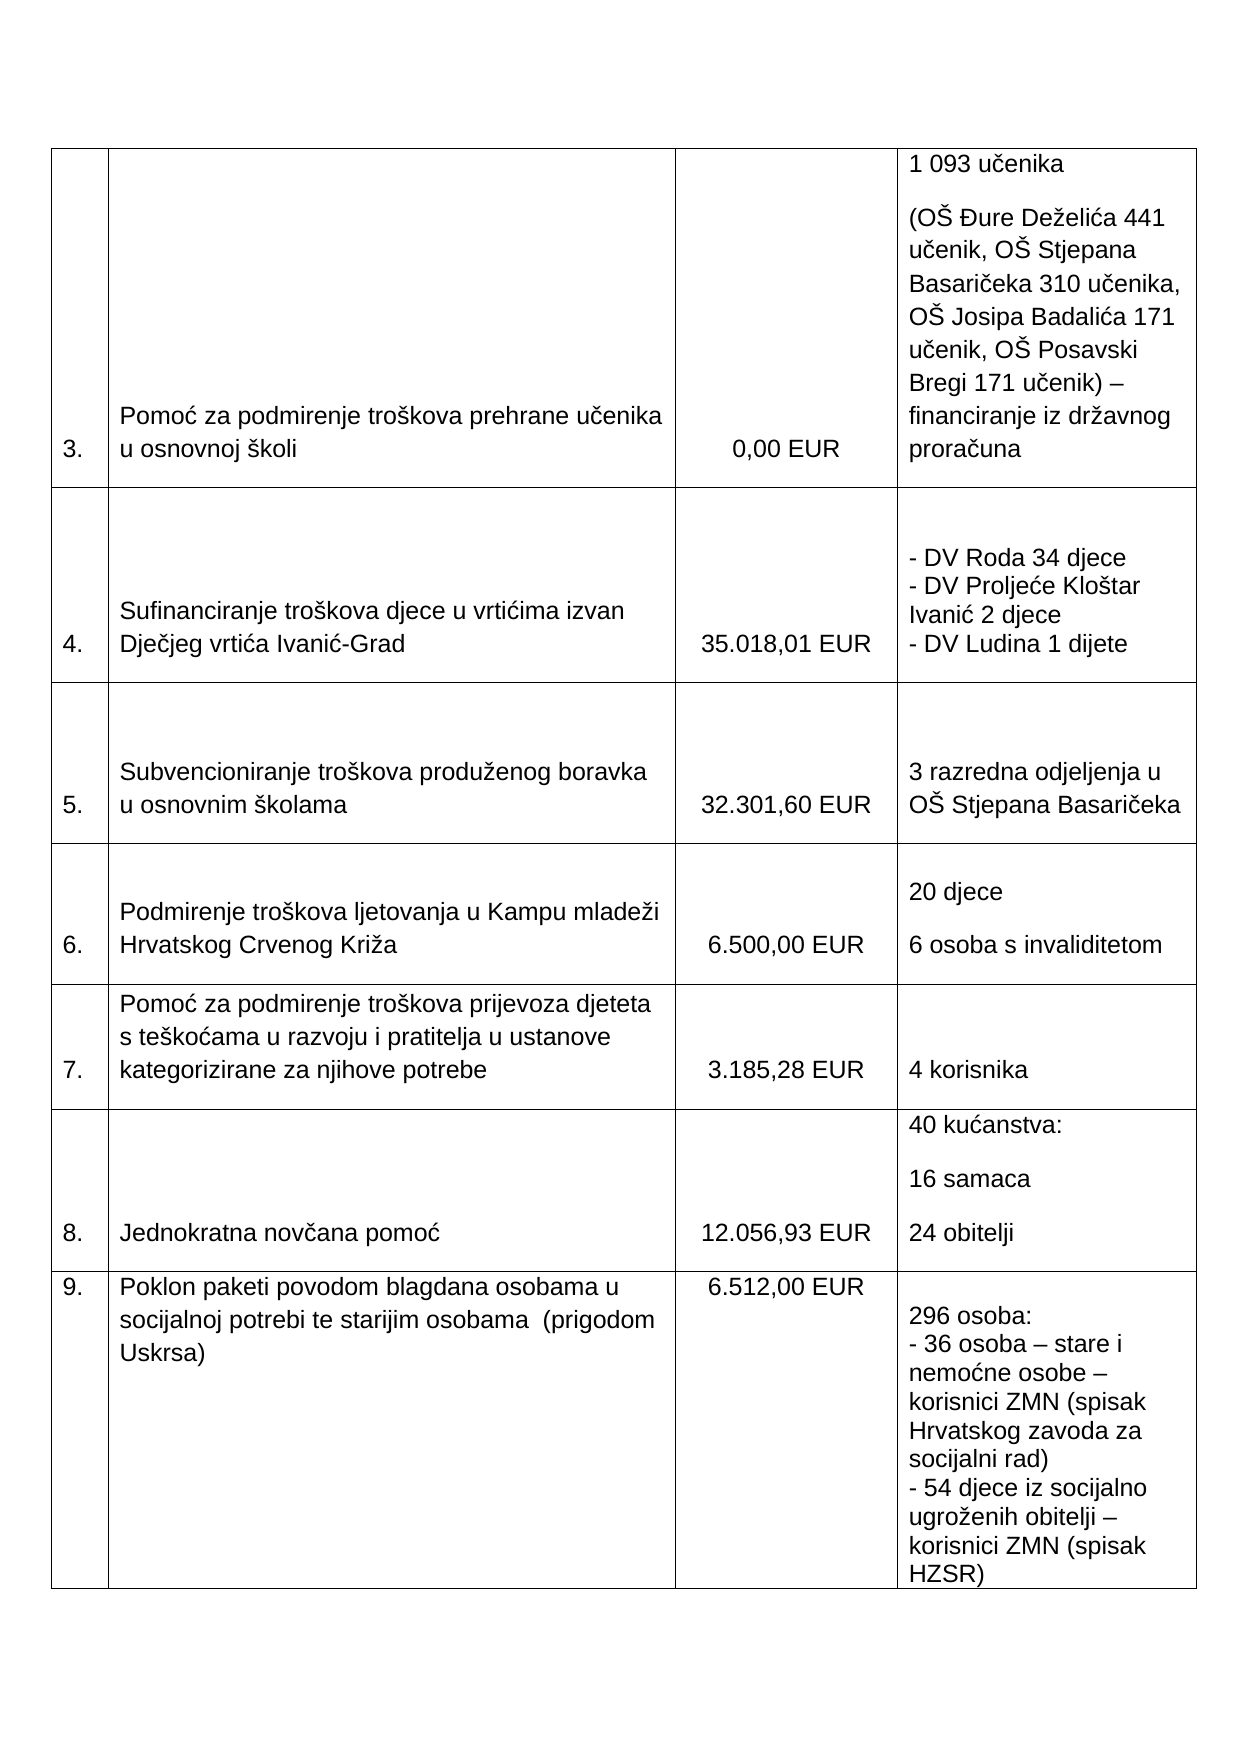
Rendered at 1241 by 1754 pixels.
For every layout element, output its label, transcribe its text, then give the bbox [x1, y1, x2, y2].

table_cell 7. [52, 985, 108, 1109]
table_cell 6.512,00 EUR [676, 1272, 897, 1588]
table_cell 4 korisnika [898, 985, 1196, 1109]
table_cell Sufinanciranje troškova djece u vrtićima izvan Dječjeg vrtića Ivanić-Grad [109, 488, 675, 682]
table_cell 12.056,93 EUR [676, 1110, 897, 1271]
table_cell - DV Roda 34 djece - DV Proljeće Kloštar Ivanić 2 djece - DV Ludina 1 dijete [898, 488, 1196, 682]
table_cell 6. [52, 844, 108, 984]
table_cell Jednokratna novčana pomoć [109, 1110, 675, 1271]
table_cell 5. [52, 683, 108, 843]
table_cell Podmirenje troškova ljetovanja u Kampu mladeži Hrvatskog Crvenog Križa [109, 844, 675, 984]
table_cell Subvencioniranje troškova produženog boravka u osnovnim školama [109, 683, 675, 843]
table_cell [109, 1272, 675, 1588]
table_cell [898, 1272, 1196, 1588]
table_cell 32.301,60 EUR [676, 683, 897, 843]
table_cell 35.018,01 EUR [676, 488, 897, 682]
table_cell 40 kućanstva: 16 samaca 24 obitelji [898, 1110, 1196, 1271]
table_cell 1 093 učenika (OŠ Đure Deželića 441 učenik, OŠ Stjepana Basaričeka 310 učenika, OŠ Josipa Badalića 171 učenik, OŠ Posavski Bregi 171 učenik) – financiranje iz državnog proračuna [898, 149, 1196, 487]
table_cell 6.500,00 EUR [676, 844, 897, 984]
table_cell 3.185,28 EUR [676, 985, 897, 1109]
table_cell 9. [52, 1272, 108, 1588]
table_cell 0,00 EUR [676, 149, 897, 487]
table_cell 4. [52, 488, 108, 682]
table_cell 20 djece 6 osoba s invaliditetom [898, 844, 1196, 984]
table_cell Pomoć za podmirenje troškova prehrane učenika u osnovnoj školi [109, 149, 675, 487]
table_cell 3 razredna odjeljenja u OŠ Stjepana Basaričeka [898, 683, 1196, 843]
table_cell 3. [52, 149, 108, 487]
table_cell Pomoć za podmirenje troškova prijevoza djeteta s teškoćama u razvoju i pratitelja u ustanove kategorizirane za njihove potrebe [109, 985, 675, 1109]
table_cell 8. [52, 1110, 108, 1271]
